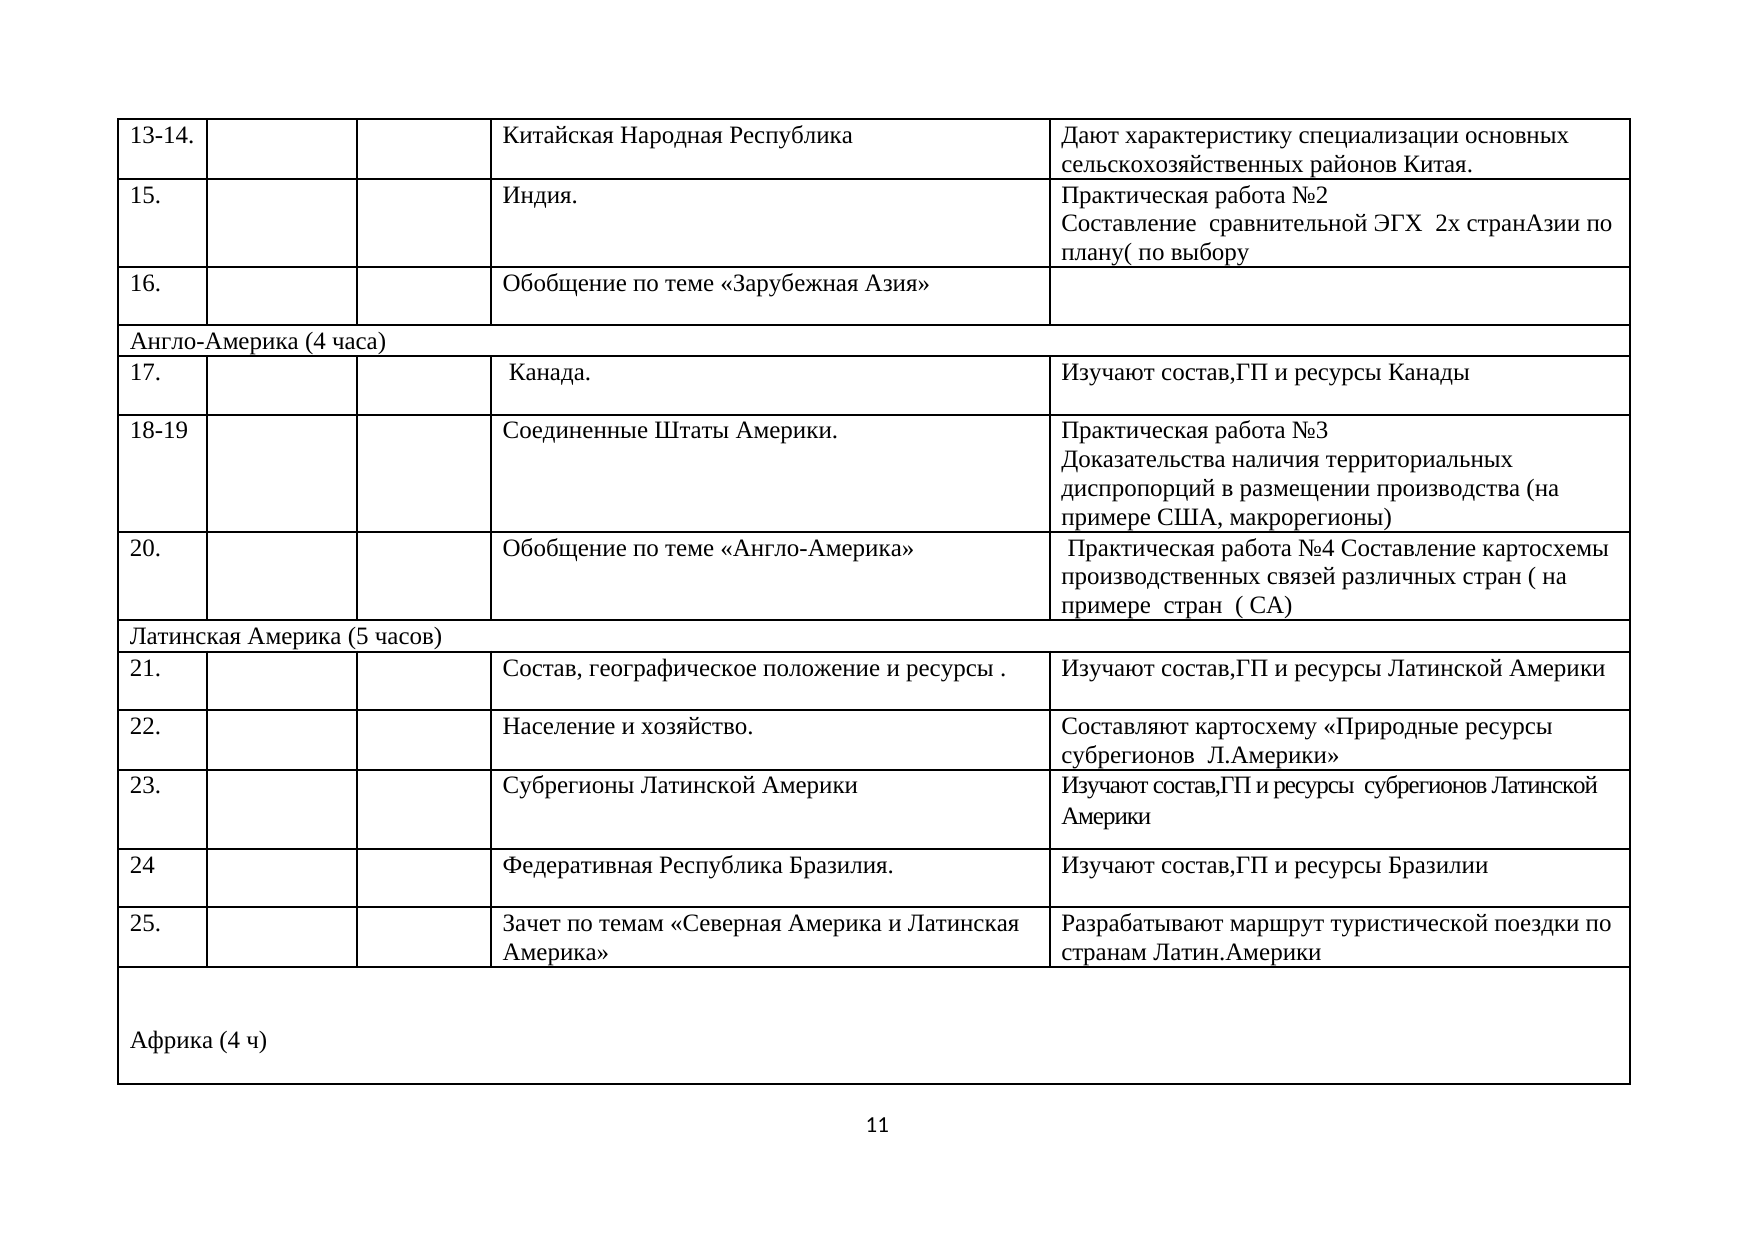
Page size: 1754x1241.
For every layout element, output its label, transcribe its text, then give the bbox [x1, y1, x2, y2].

table_cell 13-14. [119, 120, 206, 178]
table_cell Изучают состав,ГП и ресурсы субрегионов Латинской Америки [1051, 771, 1629, 848]
table_cell Изучают состав,ГП и ресурсы Канады [1051, 357, 1629, 413]
table_cell 15. [119, 180, 206, 266]
table_cell Англо-Америка (4 часа) [119, 326, 1629, 355]
table_cell [208, 653, 356, 709]
table_cell Африка (4 ч) [119, 968, 1629, 1083]
table_cell [358, 653, 490, 709]
table_cell Изучают состав,ГП и ресурсы Бразилии [1051, 850, 1629, 906]
table_cell [358, 357, 490, 413]
table_cell Субрегионы Латинской Америки [492, 771, 1049, 848]
table_cell Зачет по темам «Северная Америка и Латинская Америка» [492, 908, 1049, 966]
table_cell Федеративная Республика Бразилия. [492, 850, 1049, 906]
table_cell Состав, географическое положение и ресурсы . [492, 653, 1049, 709]
table_cell Практическая работа №4 Составление картосхемы производственных связей различных стран ( на примере стран ( СА) [1051, 533, 1629, 619]
table_cell 25. [119, 908, 206, 966]
table_cell [208, 771, 356, 848]
table_cell Практическая работа №3 Доказательства наличия территориальных диспропорций в размещении производства (на примере США, макрорегионы) [1051, 416, 1629, 531]
table_cell 21. [119, 653, 206, 709]
table_cell [208, 357, 356, 413]
table_cell Обобщение по теме «Зарубежная Азия» [492, 268, 1049, 324]
table_cell [208, 416, 356, 531]
table_cell [358, 120, 490, 178]
table_cell [208, 180, 356, 266]
table_cell 16. [119, 268, 206, 324]
table_cell [208, 711, 356, 768]
table_cell [208, 850, 356, 906]
table_cell [358, 771, 490, 848]
table_cell [208, 120, 356, 178]
table_cell [1051, 268, 1629, 324]
table_cell 22. [119, 711, 206, 768]
table_cell 18-19 [119, 416, 206, 531]
table_cell [358, 908, 490, 966]
table_cell Индия. [492, 180, 1049, 266]
table_cell 17. [119, 357, 206, 413]
table_cell [358, 416, 490, 531]
table_cell [208, 908, 356, 966]
table_cell [358, 533, 490, 619]
table_cell [358, 268, 490, 324]
table_cell 24 [119, 850, 206, 906]
table_cell Составляют картосхему «Природные ресурсы субрегионов Л.Америки» [1051, 711, 1629, 768]
table_cell 20. [119, 533, 206, 619]
table_cell [208, 268, 356, 324]
table_cell Дают характеристику специализации основных сельскохозяйственных районов Китая. [1051, 120, 1629, 178]
table_cell Разрабатывают маршрут туристической поездки по странам Латин.Америки [1051, 908, 1629, 966]
table_cell [208, 533, 356, 619]
table_cell Соединенные Штаты Америки. [492, 416, 1049, 531]
table_cell [358, 180, 490, 266]
table_cell Практическая работа №2 Составление сравнительной ЭГХ 2х странАзии по плану( по выбору [1051, 180, 1629, 266]
table_cell Население и хозяйство. [492, 711, 1049, 768]
table_cell Латинская Америка (5 часов) [119, 621, 1629, 651]
table_cell Изучают состав,ГП и ресурсы Латинской Америки [1051, 653, 1629, 709]
table_cell Обобщение по теме «Англо-Америка» [492, 533, 1049, 619]
table_cell 23. [119, 771, 206, 848]
table_cell [358, 850, 490, 906]
table_cell [358, 711, 490, 768]
table_cell Канада. [492, 357, 1049, 413]
table_cell Китайская Народная Республика [492, 120, 1049, 178]
